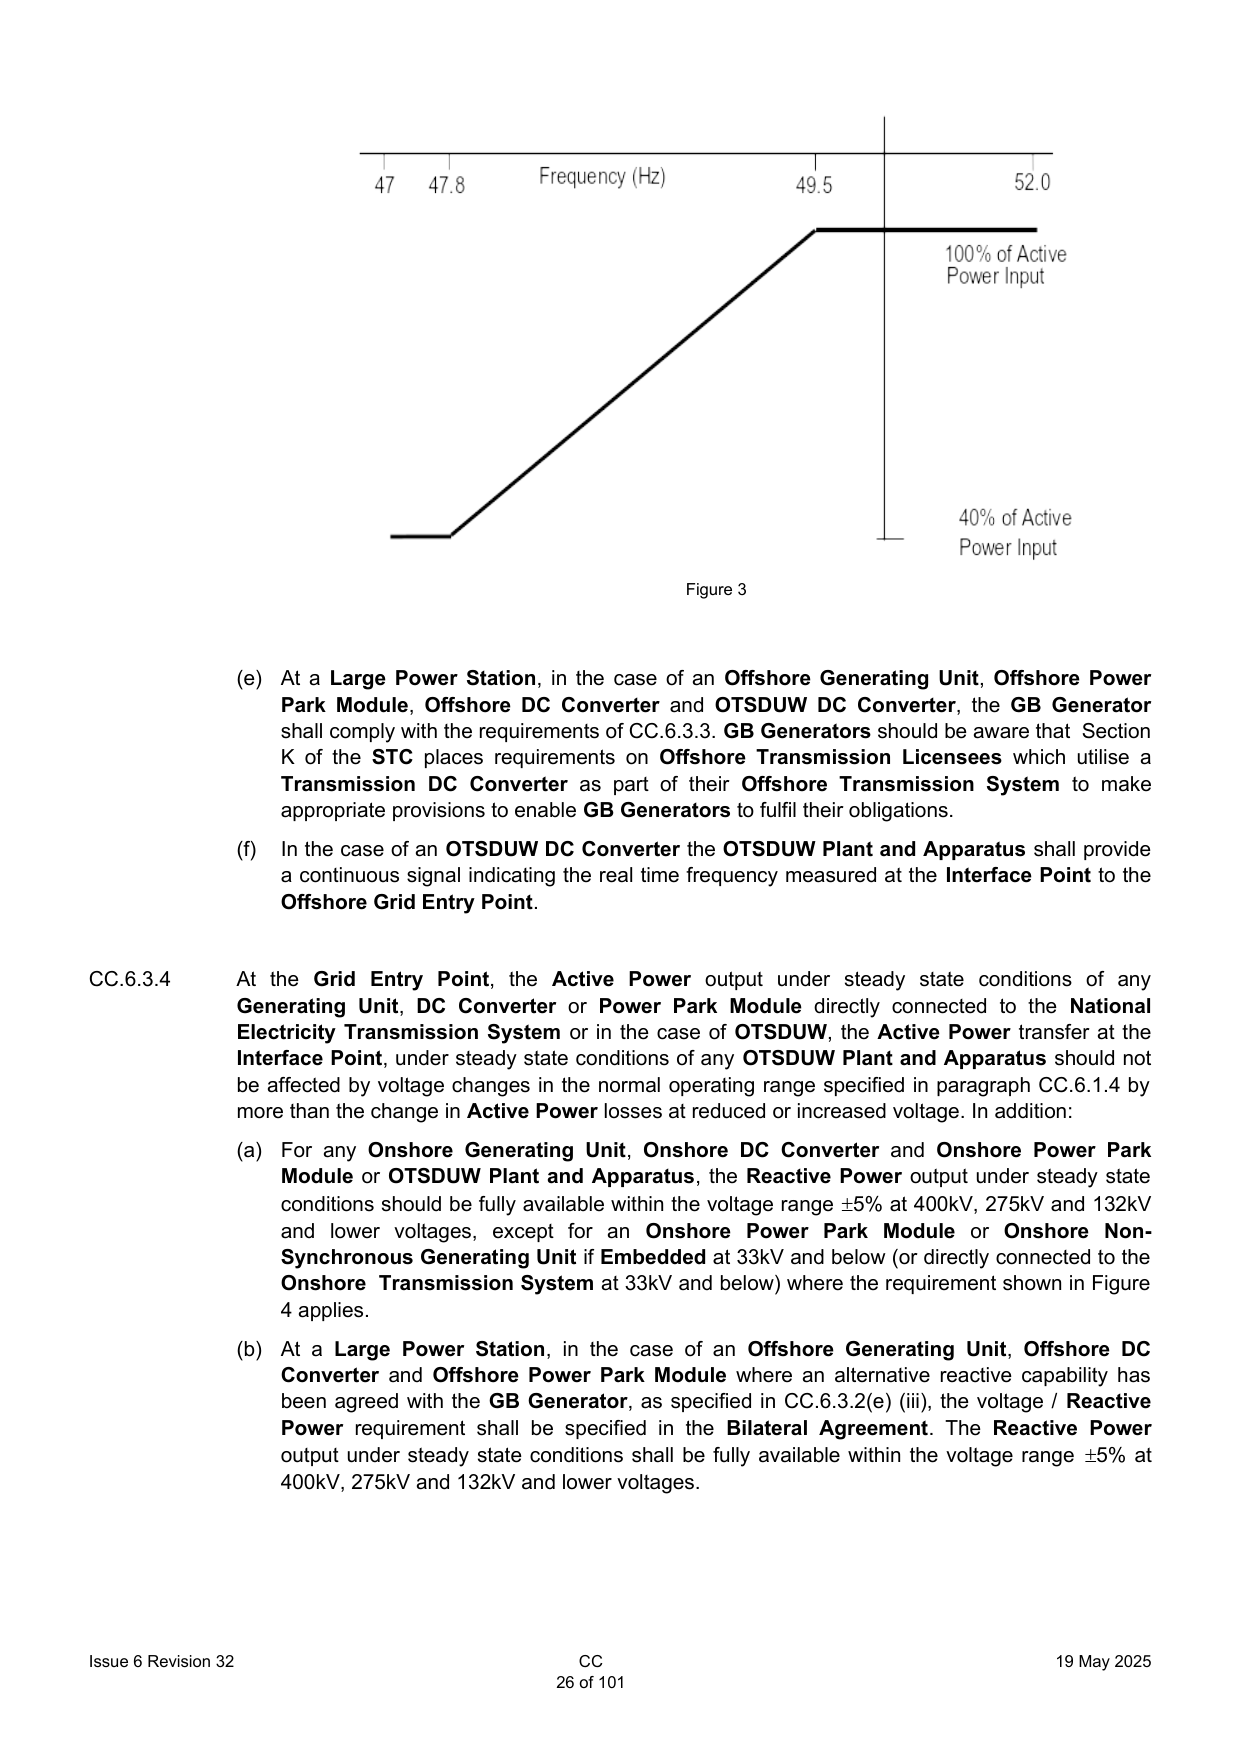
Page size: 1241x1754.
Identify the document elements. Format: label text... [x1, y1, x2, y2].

text (e) At a Large Power Station, in the case of an Offshore Generating Unit, Offshore Power Park Module, Offshore DC Converter and OTSDUW DC Converter, the GB Generator shall comply with the requirements of CC.6.3.3. GB Generators should be aware that Section K of the STC places requirements on Offshore Transmission Licensees which utilise a Transmission DC Converter as part of their Offshore Transmission System to make appropriate provisions to enable GB Generators to fulfil their obligations. [236, 666, 1152, 822]
text Figure 3 [281, 580, 1152, 599]
text CC.6.3.4 At the Grid Entry Point, the Active Power output under steady state conditions of any Generating Unit, DC Converter or Power Park Module directly connected to the National Electricity Transmission System or in the case of OTSDUW, the Active Power transfer at the Interface Point, under steady state conditions of any OTSDUW Plant and Apparatus should not be affected by voltage changes in the normal operating range specified in paragraph CC.6.1.4 by more than the change in Active Power losses at reduced or increased voltage. In addition: [89, 967, 1152, 1123]
text (a) For any Onshore Generating Unit, Onshore DC Converter and Onshore Power Park Module or OTSDUW Plant and Apparatus, the Reactive Power output under steady state conditions should be fully available within the voltage range 5% at 400kV, 275kV and 132kV and lower voltages, except for an Onshore Power Park Module or Onshore Non-Synchronous Generating Unit if Embedded at 33kV and below (or directly connected to the Onshore Transmission System at 33kV and below) where the requirement shown in Figure 4 applies. [236, 1138, 1152, 1322]
text (f) In the case of an OTSDUW DC Converter the OTSDUW Plant and Apparatus shall provide a continuous signal indicating the real time frequency measured at the Interface Point to the Offshore Grid Entry Point. [236, 837, 1152, 913]
text (b) At a Large Power Station, in the case of an Offshore Generating Unit, Offshore DC Converter and Offshore Power Park Module where an alternative reactive capability has been agreed with the GB Generator, as specified in CC.6.3.2(e) (iii), the voltage / Reactive Power requirement shall be specified in the Bilateral Agreement. The Reactive Power output under steady state conditions shall be fully available within the voltage range 5% at 400kV, 275kV and 132kV and lower voltages. [236, 1336, 1152, 1494]
